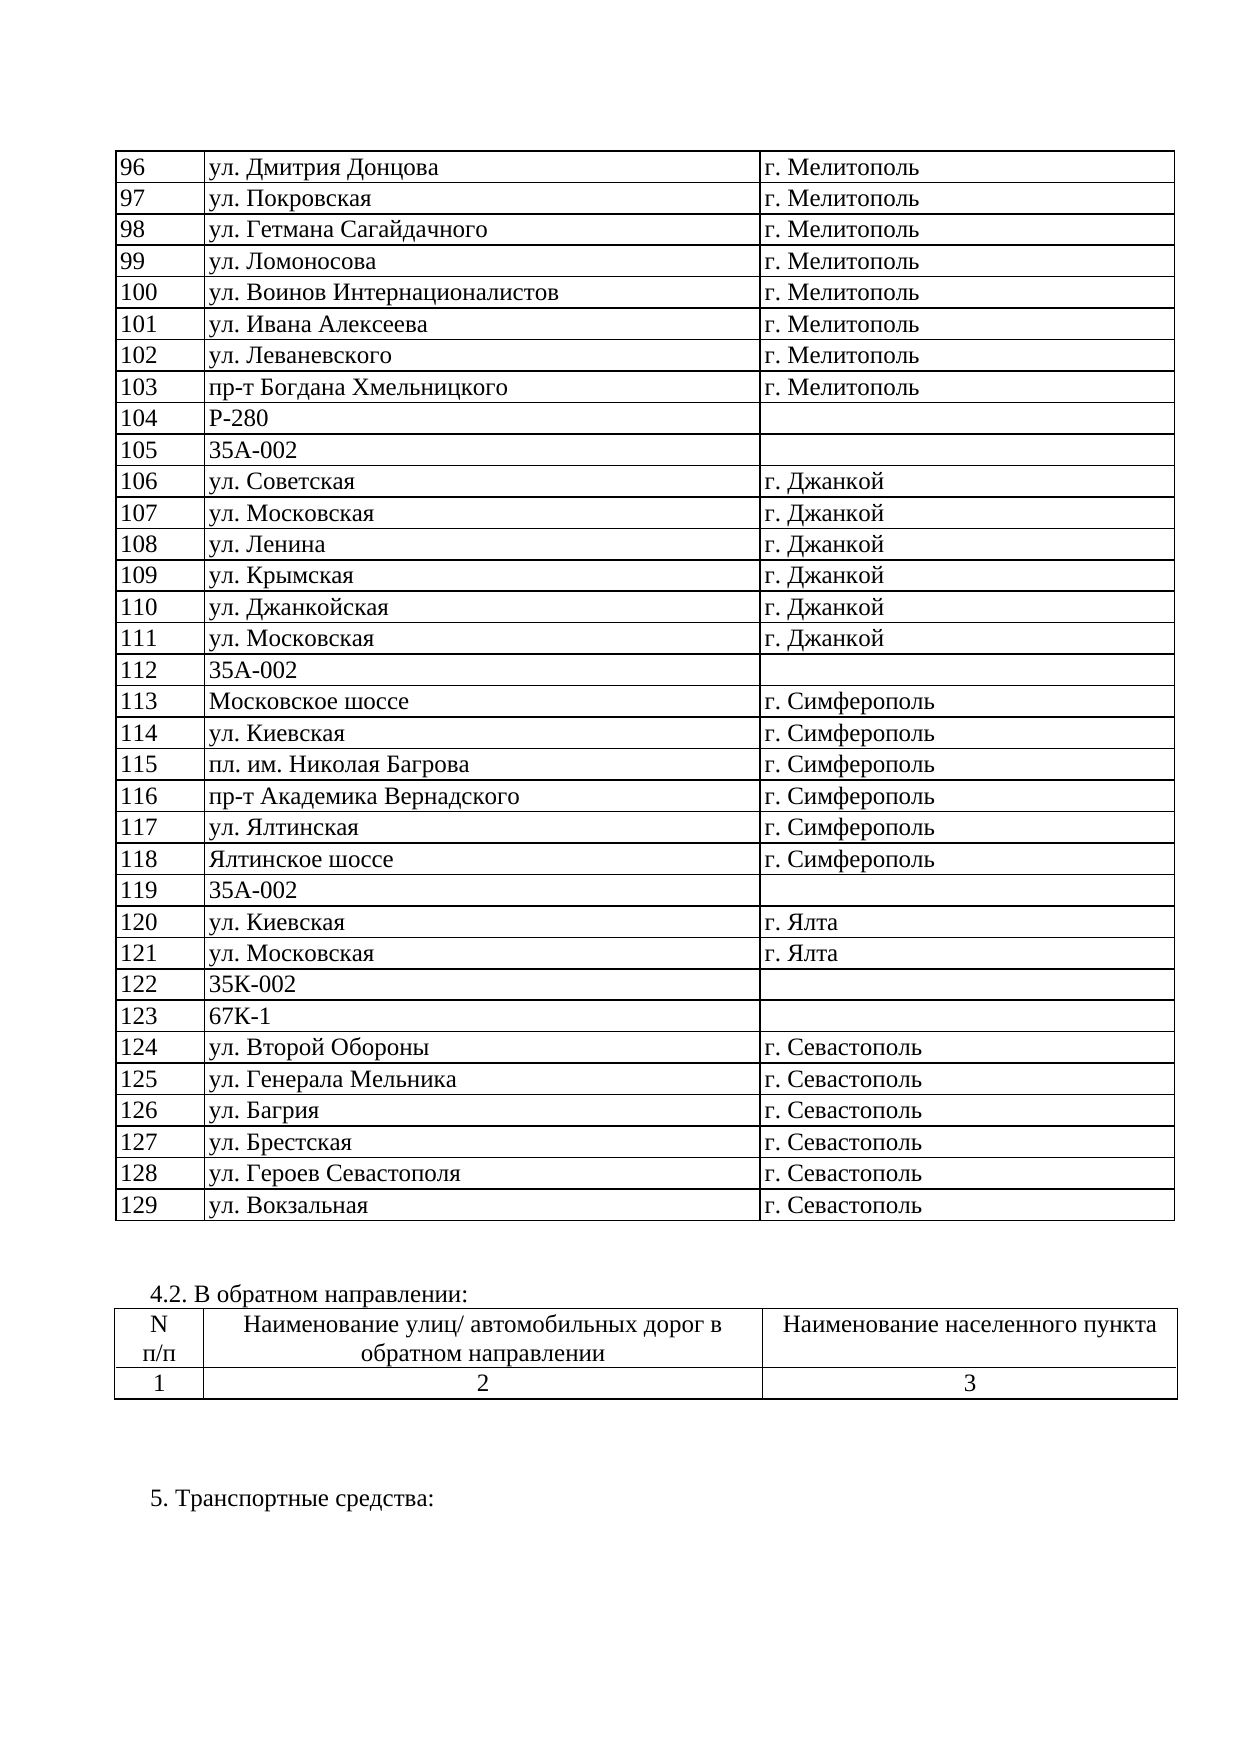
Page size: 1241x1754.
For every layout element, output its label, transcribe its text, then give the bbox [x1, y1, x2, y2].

text 4.2. В обратном направлении: [150, 1279, 1090, 1307]
table_cell г. Севастополь [761, 1190, 1174, 1219]
table_cell ул. Второй Обороны [205, 1032, 759, 1062]
table_cell 115 [117, 749, 204, 779]
table_cell ул. Героев Севастополя [205, 1158, 759, 1188]
table_cell ул. Киевская [205, 907, 759, 936]
table_cell 124 [117, 1032, 204, 1062]
table_cell ул. Джанкойская [205, 592, 759, 622]
table_cell 111 [117, 623, 204, 653]
table_cell Московское шоссе [205, 686, 759, 716]
table_cell 97 [117, 183, 204, 213]
table_cell 35А-002 [205, 435, 759, 464]
table_cell г. Севастополь [761, 1127, 1174, 1157]
table_cell г. Ялта [761, 938, 1174, 968]
table_cell ул. Генерала Мельника [205, 1064, 759, 1094]
table_cell г. Симферополь [761, 781, 1174, 811]
table_cell г. Джанкой [761, 498, 1174, 527]
table_cell г. Мелитополь [761, 183, 1174, 213]
table_cell г. Симферополь [761, 812, 1174, 842]
table_cell 101 [117, 309, 204, 339]
table_cell ул. Ивана Алексеева [205, 309, 759, 339]
table_cell г. Мелитополь [761, 246, 1174, 276]
table_cell ул. Багрия [205, 1095, 759, 1125]
table_cell 127 [117, 1127, 204, 1157]
table_cell Ялтинское шоссе [205, 844, 759, 873]
table_cell 104 [117, 403, 204, 433]
table_cell г. Мелитополь [761, 277, 1174, 307]
table_cell 122 [117, 970, 204, 999]
table_cell ул. Ялтинская [205, 812, 759, 842]
table_cell 108 [117, 529, 204, 559]
table_header N п/п [115, 1309, 203, 1366]
table_cell [761, 403, 1174, 433]
table_cell ул. Крымская [205, 561, 759, 590]
table_cell 35А-002 [205, 655, 759, 685]
table_cell 110 [117, 592, 204, 622]
table_cell г. Севастополь [761, 1095, 1174, 1125]
table_cell [761, 435, 1174, 464]
table_cell ул. Советская [205, 466, 759, 496]
table_cell г. Джанкой [761, 623, 1174, 653]
table_cell ул. Московская [205, 938, 759, 968]
table_cell пл. им. Николая Багрова [205, 749, 759, 779]
table_cell г. Джанкой [761, 466, 1174, 496]
table_cell 117 [117, 812, 204, 842]
table_cell ул. Вокзальная [205, 1190, 759, 1219]
table_cell 116 [117, 781, 204, 811]
table_cell ул. Гетмана Сагайдачного [205, 215, 759, 244]
table_header Наименование улиц/ автомобильных дорог в обратном направлении [204, 1309, 762, 1366]
table_header Наименование населенного пункта [763, 1309, 1177, 1366]
table_cell ул. Ленина [205, 529, 759, 559]
table_cell г. Севастополь [761, 1032, 1174, 1062]
table_cell 100 [117, 277, 204, 307]
table_cell ул. Ломоносова [205, 246, 759, 276]
table_cell 96 [117, 152, 204, 181]
table_cell ул. Покровская [205, 183, 759, 213]
table_cell ул. Леваневского [205, 340, 759, 370]
table_cell 67К-1 [205, 1001, 759, 1031]
table_cell 125 [117, 1064, 204, 1094]
table_cell ул. Московская [205, 498, 759, 527]
table_cell 105 [117, 435, 204, 464]
table_cell ул. Киевская [205, 718, 759, 748]
table_cell ул. Воинов Интернационалистов [205, 277, 759, 307]
table_cell ул. Московская [205, 623, 759, 653]
table_cell 114 [117, 718, 204, 748]
table_cell 112 [117, 655, 204, 685]
table_cell 109 [117, 561, 204, 590]
table_cell 98 [117, 215, 204, 244]
table_cell 1 [115, 1368, 203, 1398]
table_cell 35К-002 [205, 970, 759, 999]
table_cell 128 [117, 1158, 204, 1188]
table_cell 129 [117, 1190, 204, 1219]
table_cell г. Мелитополь [761, 372, 1174, 402]
table_cell г. Ялта [761, 907, 1174, 936]
table_cell пр-т Академика Вернадского [205, 781, 759, 811]
table_cell [761, 970, 1174, 999]
table_cell г. Джанкой [761, 561, 1174, 590]
table_cell г. Джанкой [761, 529, 1174, 559]
table_cell г. Севастополь [761, 1064, 1174, 1094]
table_cell г. Симферополь [761, 844, 1174, 873]
table_cell 2 [204, 1368, 762, 1398]
text 5. Транспортные средства: [150, 1483, 1090, 1512]
table_cell г. Мелитополь [761, 215, 1174, 244]
table_cell Р-280 [205, 403, 759, 433]
table_cell г. Джанкой [761, 592, 1174, 622]
table_cell 123 [117, 1001, 204, 1031]
table_cell 107 [117, 498, 204, 527]
table_cell 103 [117, 372, 204, 402]
table_cell ул. Дмитрия Донцова [205, 152, 759, 181]
table_cell [761, 1001, 1174, 1031]
table_cell г. Мелитополь [761, 152, 1174, 181]
table_cell 119 [117, 875, 204, 905]
table_cell г. Симферополь [761, 718, 1174, 748]
table_cell 118 [117, 844, 204, 873]
table_cell г. Мелитополь [761, 309, 1174, 339]
table_cell 121 [117, 938, 204, 968]
table_cell ул. Брестская [205, 1127, 759, 1157]
table_cell 35А-002 [205, 875, 759, 905]
table_cell г. Мелитополь [761, 340, 1174, 370]
table_cell пр-т Богдана Хмельницкого [205, 372, 759, 402]
table_cell г. Севастополь [761, 1158, 1174, 1188]
table_cell 102 [117, 340, 204, 370]
table_cell г. Симферополь [761, 749, 1174, 779]
table_cell 99 [117, 246, 204, 276]
table_cell г. Симферополь [761, 686, 1174, 716]
table_cell 106 [117, 466, 204, 496]
table_cell 126 [117, 1095, 204, 1125]
table_cell 120 [117, 907, 204, 936]
table_cell 113 [117, 686, 204, 716]
table_cell 3 [763, 1366, 1177, 1398]
table_cell [761, 875, 1174, 905]
table_cell [761, 655, 1174, 685]
